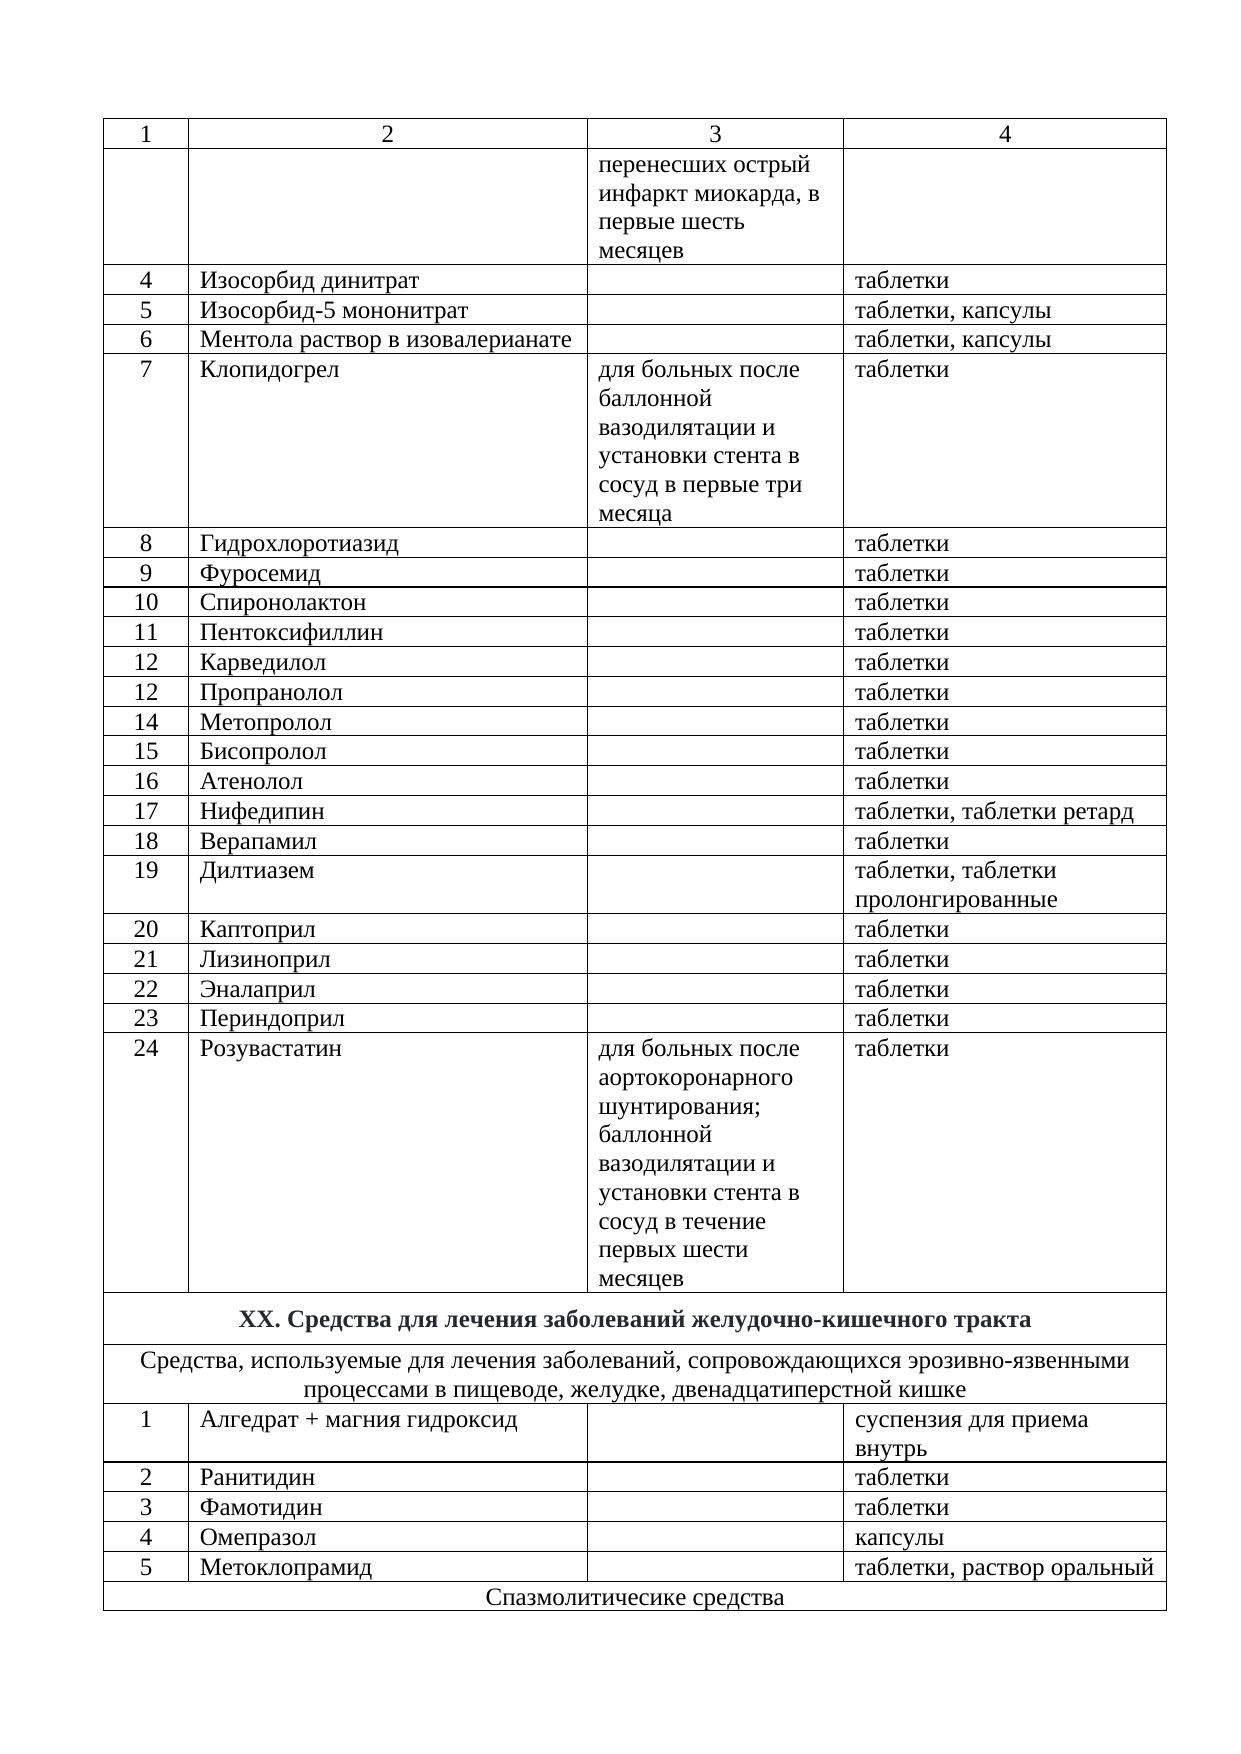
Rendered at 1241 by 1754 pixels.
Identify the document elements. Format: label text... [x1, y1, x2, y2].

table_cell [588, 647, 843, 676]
table_header 4 [844, 119, 1166, 148]
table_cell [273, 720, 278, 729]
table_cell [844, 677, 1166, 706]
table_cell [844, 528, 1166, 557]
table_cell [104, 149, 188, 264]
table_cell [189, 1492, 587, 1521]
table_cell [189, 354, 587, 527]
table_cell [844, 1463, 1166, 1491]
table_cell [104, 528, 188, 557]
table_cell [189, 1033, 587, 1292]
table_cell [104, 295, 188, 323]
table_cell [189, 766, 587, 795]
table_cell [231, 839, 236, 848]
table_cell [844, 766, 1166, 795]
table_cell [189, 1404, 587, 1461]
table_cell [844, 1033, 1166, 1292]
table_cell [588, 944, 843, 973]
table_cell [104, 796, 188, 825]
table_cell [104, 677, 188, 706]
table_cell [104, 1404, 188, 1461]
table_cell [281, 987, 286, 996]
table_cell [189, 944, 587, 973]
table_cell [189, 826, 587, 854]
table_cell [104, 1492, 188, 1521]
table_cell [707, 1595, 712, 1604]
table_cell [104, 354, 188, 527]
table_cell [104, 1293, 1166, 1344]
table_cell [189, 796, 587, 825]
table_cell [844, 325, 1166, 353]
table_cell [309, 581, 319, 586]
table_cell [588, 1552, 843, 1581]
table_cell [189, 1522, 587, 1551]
table_header 1 [104, 119, 188, 148]
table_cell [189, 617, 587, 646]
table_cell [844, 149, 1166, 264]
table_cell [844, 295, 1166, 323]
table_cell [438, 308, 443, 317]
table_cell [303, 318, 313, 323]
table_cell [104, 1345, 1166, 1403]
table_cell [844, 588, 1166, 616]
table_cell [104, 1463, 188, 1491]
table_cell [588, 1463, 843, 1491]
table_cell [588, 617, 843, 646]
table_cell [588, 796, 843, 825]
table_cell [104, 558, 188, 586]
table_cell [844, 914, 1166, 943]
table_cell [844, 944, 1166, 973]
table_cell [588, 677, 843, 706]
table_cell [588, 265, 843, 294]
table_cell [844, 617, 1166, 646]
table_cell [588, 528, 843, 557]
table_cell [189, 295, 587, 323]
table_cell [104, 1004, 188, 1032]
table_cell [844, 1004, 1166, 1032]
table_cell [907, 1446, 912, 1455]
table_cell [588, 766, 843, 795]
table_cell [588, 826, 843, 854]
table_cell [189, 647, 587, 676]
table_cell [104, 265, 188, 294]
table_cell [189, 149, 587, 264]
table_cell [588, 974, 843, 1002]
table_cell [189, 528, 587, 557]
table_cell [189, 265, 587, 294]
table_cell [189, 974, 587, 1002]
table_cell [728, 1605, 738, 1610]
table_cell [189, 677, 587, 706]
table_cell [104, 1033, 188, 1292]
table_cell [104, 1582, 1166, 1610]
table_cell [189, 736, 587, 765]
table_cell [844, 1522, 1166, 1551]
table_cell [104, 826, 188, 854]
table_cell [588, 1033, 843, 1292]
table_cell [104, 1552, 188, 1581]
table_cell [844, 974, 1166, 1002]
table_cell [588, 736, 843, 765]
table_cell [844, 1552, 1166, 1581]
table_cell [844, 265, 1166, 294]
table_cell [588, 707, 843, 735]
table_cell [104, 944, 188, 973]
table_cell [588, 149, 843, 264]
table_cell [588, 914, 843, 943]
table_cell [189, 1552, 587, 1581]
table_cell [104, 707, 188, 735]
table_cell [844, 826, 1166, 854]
table_header 3 [588, 119, 843, 148]
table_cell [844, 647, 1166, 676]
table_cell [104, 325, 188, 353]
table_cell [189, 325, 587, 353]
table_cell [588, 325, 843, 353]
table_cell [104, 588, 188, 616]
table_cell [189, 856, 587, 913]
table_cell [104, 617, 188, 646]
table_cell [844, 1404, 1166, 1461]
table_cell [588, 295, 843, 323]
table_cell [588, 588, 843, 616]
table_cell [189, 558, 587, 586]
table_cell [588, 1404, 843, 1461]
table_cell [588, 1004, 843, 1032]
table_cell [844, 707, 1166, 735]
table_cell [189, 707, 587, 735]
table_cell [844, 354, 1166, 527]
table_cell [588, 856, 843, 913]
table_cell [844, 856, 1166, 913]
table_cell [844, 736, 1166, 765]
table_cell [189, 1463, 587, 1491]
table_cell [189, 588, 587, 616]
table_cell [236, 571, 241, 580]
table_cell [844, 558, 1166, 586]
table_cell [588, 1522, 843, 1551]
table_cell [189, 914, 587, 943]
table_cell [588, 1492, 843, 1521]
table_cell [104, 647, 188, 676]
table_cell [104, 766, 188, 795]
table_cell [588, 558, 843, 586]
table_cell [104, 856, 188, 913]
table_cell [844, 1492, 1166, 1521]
table_header 2 [189, 119, 587, 148]
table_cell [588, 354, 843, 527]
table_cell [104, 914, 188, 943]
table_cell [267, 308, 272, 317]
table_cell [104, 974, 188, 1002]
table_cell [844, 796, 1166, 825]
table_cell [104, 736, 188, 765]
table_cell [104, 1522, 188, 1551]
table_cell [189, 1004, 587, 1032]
